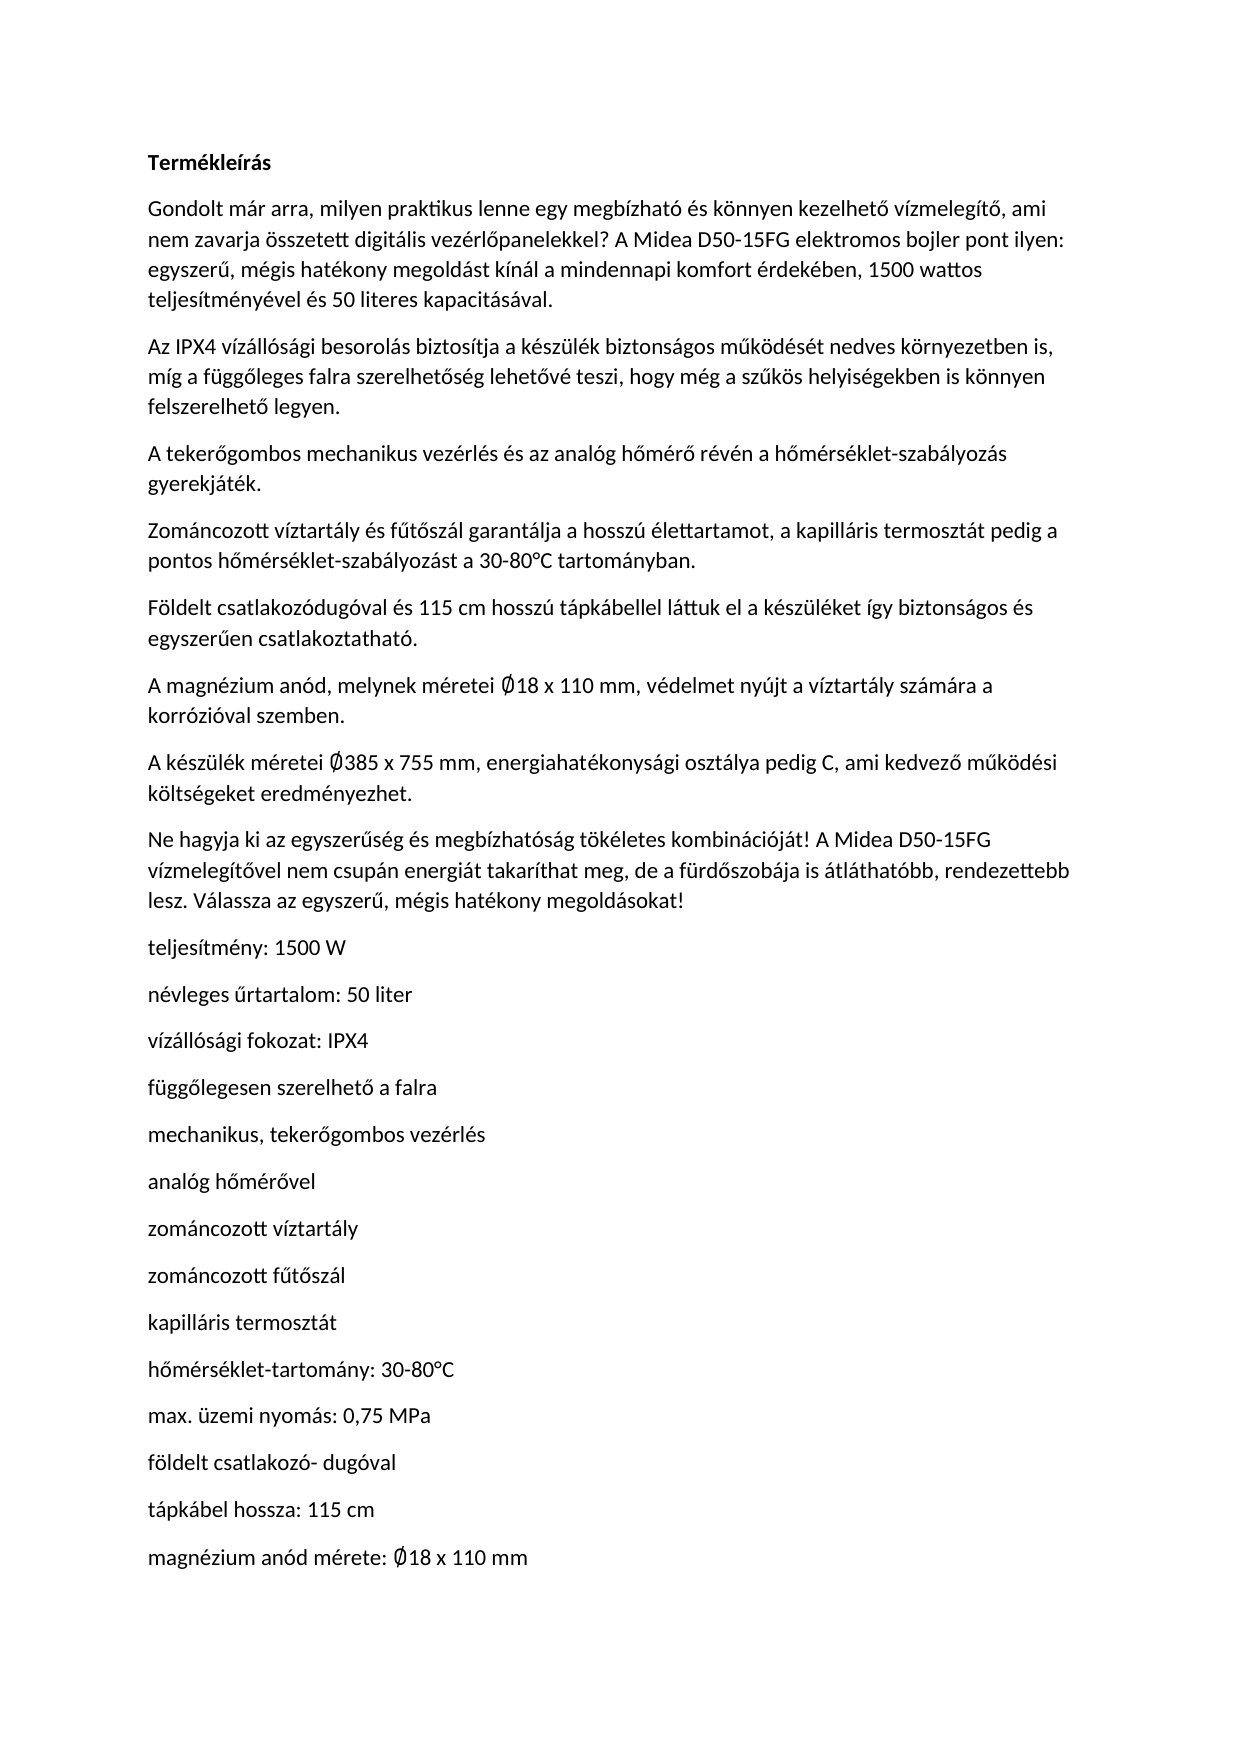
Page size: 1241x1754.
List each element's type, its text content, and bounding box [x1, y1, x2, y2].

text tápkábel hossza: 115 cm [148, 1495, 1093, 1523]
text A tekerőgombos mechanikus vezérlés és az analóg hőmérő révén a hőmérséklet-szabályozás gyerekjáték. [148, 439, 1093, 497]
text A magnézium anód, melynek méretei ∅18 x 110 mm, védelmet nyújt a víztartály számára a korrózióval szemben. [148, 671, 1093, 729]
text Termékleírás [148, 148, 1093, 176]
text magnézium anód mérete: ∅18 x 110 mm [148, 1542, 1093, 1571]
text teljesítmény: 1500 W [148, 933, 1093, 961]
text névleges űrtartalom: 50 liter [148, 980, 1093, 1008]
text Zománcozott víztartály és fűtőszál garantálja a hosszú élettartamot, a kapilláris termosztát pedig a pontos hőmérséklet-szabályozást a 30-80°C tartományban. [148, 516, 1093, 574]
text zománcozott víztartály [148, 1214, 1093, 1242]
text Az IPX4 vízállósági besorolás biztosítja a készülék biztonságos működését nedves környezetben is, míg a függőleges falra szerelhetőség lehetővé teszi, hogy még a szűkös helyiségekben is könnyen felszerelhető legyen. [148, 332, 1093, 420]
text kapilláris termosztát [148, 1308, 1093, 1336]
text vízállósági fokozat: IPX4 [148, 1027, 1093, 1054]
text zománcozott fűtőszál [148, 1261, 1093, 1289]
text függőlegesen szerelhető a falra [148, 1073, 1093, 1101]
text max. üzemi nyomás: 0,75 MPa [148, 1402, 1093, 1429]
text Gondolt már arra, milyen praktikus lenne egy megbízható és könnyen kezelhető vízmelegítő, ami nem zavarja összetett digitális vezérlőpanelekkel? A Midea D50-15FG elektromos bojler pont ilyen: egyszerű, mégis hatékony megoldást kínál a mindennapi komfort érdekében, 1500 wattos teljesítményével és 50 literes kapacitásával. [148, 194, 1093, 313]
text analóg hőmérővel [148, 1167, 1093, 1195]
text mechanikus, tekerőgombos vezérlés [148, 1120, 1093, 1148]
text Ne hagyja ki az egyszerűség és megbízhatóság tökéletes kombinációját! A Midea D50-15FG vízmelegítővel nem csupán energiát takaríthat meg, de a fürdőszobája is átláthatóbb, rendezettebb lesz. Válassza az egyszerű, mégis hatékony megoldásokat! [148, 826, 1093, 914]
text Földelt csatlakozódugóval és 115 cm hosszú tápkábellel láttuk el a készüléket így biztonságos és egyszerűen csatlakoztatható. [148, 593, 1093, 652]
text földelt csatlakozó- dugóval [148, 1448, 1093, 1476]
text hőmérséklet-tartomány: 30-80°C [148, 1355, 1093, 1383]
text A készülék méretei ∅385 x 755 mm, energiahatékonysági osztálya pedig C, ami kedvező működési költségeket eredményezhet. [148, 748, 1093, 807]
